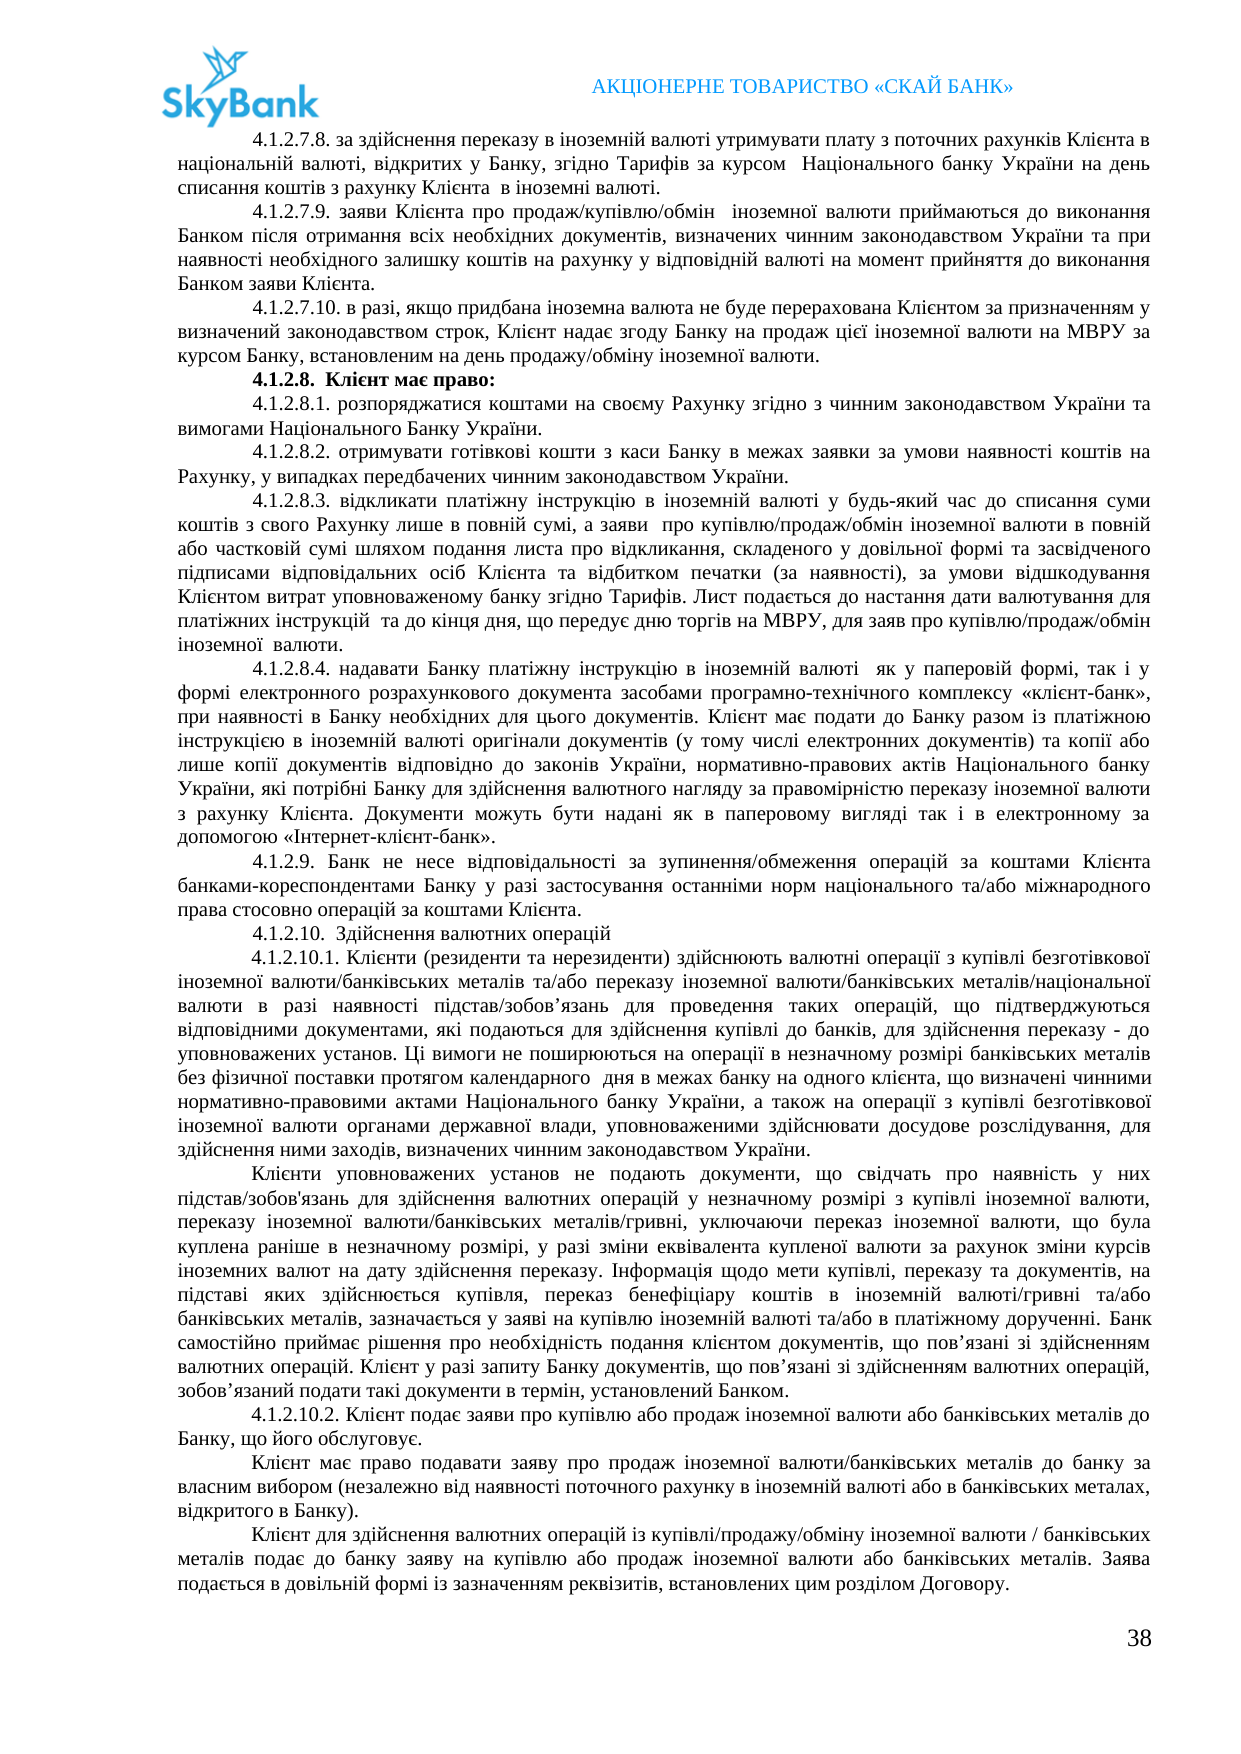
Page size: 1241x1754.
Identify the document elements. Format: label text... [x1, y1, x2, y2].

text Клієнти уповноважених установ не подають документи, що свідчать про наявність у них підстав/зобов'язань для здійснення валютних операцій у незначному розмірі з купівлі іноземної валюти, переказу іноземної валюти/банківських металів/гривні, уключаючи переказ іноземної валюти, що була куплена раніше в незначному розмірі, у разі зміни еквівалента купленої валюти за рахунок зміни курсів іноземних валют на дату здійснення переказу. Інформація щодо мети купівлі, переказу та документів, на підставі яких здійснюється купівля, переказ бенефіціару коштів в іноземній валюті/гривні та/або банківських металів, зазначається у заяві на купівлю іноземній валюті та/або в платіжному дорученні. Банк самостійно приймає рішення про необхідність подання клієнтом документів, що пов’язані зі здійсненням валютних операцій. Клієнт у разі запиту Банку документів, що пов’язані зі здійсненням валютних операцій, зобов’язаний подати такі документи в термін, установлений Банком. [177, 1161, 1152, 1402]
text 4.1.2.10.1. Клієнти (резиденти та нерезиденти) здійснюють валютні операції з купівлі безготівкової іноземної валюти/банківських металів та/або переказу іноземної валюти/банківських металів/національної валюти в разі наявності підстав/зобов’язань для проведення таких операцій, що підтверджуються відповідними документами, які подаються для здійснення купівлі до банків, для здійснення переказу - до уповноважених установ. Ці вимоги не поширюються на операції в незначному розмірі банківських металів без фізичної поставки протягом календарного дня в межах банку на одного клієнта, що визначені чинними нормативно-правовими актами Національного банку України, а також на операції з купівлі безготівкової іноземної валюти органами державної влади, уповноваженими здійснювати досудове розслідування, для здійснення ними заходів, визначених чинним законодавством України. [177, 945, 1152, 1161]
text 4.1.2.7.9. заяви Клієнта про продаж/купівлю/обмін іноземної валюти приймаються до виконання Банком після отримання всіх необхідних документів, визначених чинним законодавством України та при наявності необхідного залишку коштів на рахунку у відповідній валюті на момент прийняття до виконання Банком заяви Клієнта. [177, 199, 1152, 295]
text 4.1.2.8. Клієнт має право: [177, 367, 1152, 391]
text 4.1.2.8.1. розпоряджатися коштами на своєму Рахунку згідно з чинним законодавством України та вимогами Національного Банку України. [177, 391, 1152, 439]
text 4.1.2.7.8. за здійснення переказу в іноземній валюті утримувати плату з поточних рахунків Клієнта в національній валюті, відкритих у Банку, згідно Тарифів за курсом Національного банку України на день списання коштів з рахунку Клієнта в іноземні валюті. [177, 127, 1152, 199]
text 4.1.2.8.2. отримувати готівкові кошти з каси Банку в межах заявки за умови наявності коштів на Рахунку, у випадках передбачених чинним законодавством України. [177, 439, 1152, 488]
text 4.1.2.8.4. надавати Банку платіжну інструкцію в іноземній валюті як у паперовій формі, так і у формі електронного розрахункового документа засобами програмно-технічного комплексу «клієнт-банк», при наявності в Банку необхідних для цього документів. Клієнт має подати до Банку разом із платіжною інструкцією в іноземній валюті оригінали документів (у тому числі електронних документів) та копії або лише копії документів відповідно до законів України, нормативно-правових актів Національного банку України, які потрібні Банку для здійснення валютного нагляду за правомірністю переказу іноземної валюти з рахунку Клієнта. Документи можуть бути надані як в паперовому вигляді так і в електронному за допомогою «Інтернет-клієнт-банк». [177, 656, 1152, 848]
text 4.1.2.7.10. в разі, якщо придбана іноземна валюта не буде перерахована Клієнтом за призначенням у визначений законодавством строк, Клієнт надає згоду Банку на продаж цієї іноземної валюти на МВРУ за курсом Банку, встановленим на день продажу/обміну іноземної валюти. [177, 295, 1152, 367]
text 4.1.2.10. Здійснення валютних операцій [177, 921, 1152, 945]
text Клієнт для здійснення валютних операцій із купівлі/продажу/обміну іноземної валюти / банківських металів подає до банку заяву на купівлю або продаж іноземної валюти або банківських металів. Заява подається в довільній формі із зазначенням реквізитів, встановлених цим розділом Договору. [177, 1522, 1152, 1594]
text 4.1.2.10.2. Клієнт подає заяви про купівлю або продаж іноземної валюти або банківських металів до Банку, що його обслуговує. [177, 1402, 1152, 1450]
text 4.1.2.8.3. відкликати платіжну інструкцію в іноземній валюті у будь-який час до списання суми коштів з свого Рахунку лише в повній сумі, а заяви про купівлю/продаж/обмін іноземної валюти в повній або частковій сумі шляхом подання листа про відкликання, складеного у довільної формі та засвідченого підписами відповідальних осіб Клієнта та відбитком печатки (за наявності), за умови відшкодування Клієнтом витрат уповноваженому банку згідно Тарифів. Лист подається до настання дати валютування для платіжних інструкцій та до кінця дня, що передує дню торгів на МВРУ, для заяв про купівлю/продаж/обмін іноземної валюти. [177, 488, 1152, 656]
text Клієнт має право подавати заяву про продаж іноземної валюти/банківських металів до банку за власним вибором (незалежно від наявності поточного рахунку в іноземній валюті або в банківських металах, відкритого в Банку). [177, 1450, 1152, 1522]
picture [142, 35, 349, 140]
text 4.1.2.9. Банк не несе відповідальності за зупинення/обмеження операцій за коштами Клієнта банками-кореспондентами Банку у разі застосування останніми норм національного та/або міжнародного права стосовно операцій за коштами Клієнта. [177, 848, 1152, 921]
